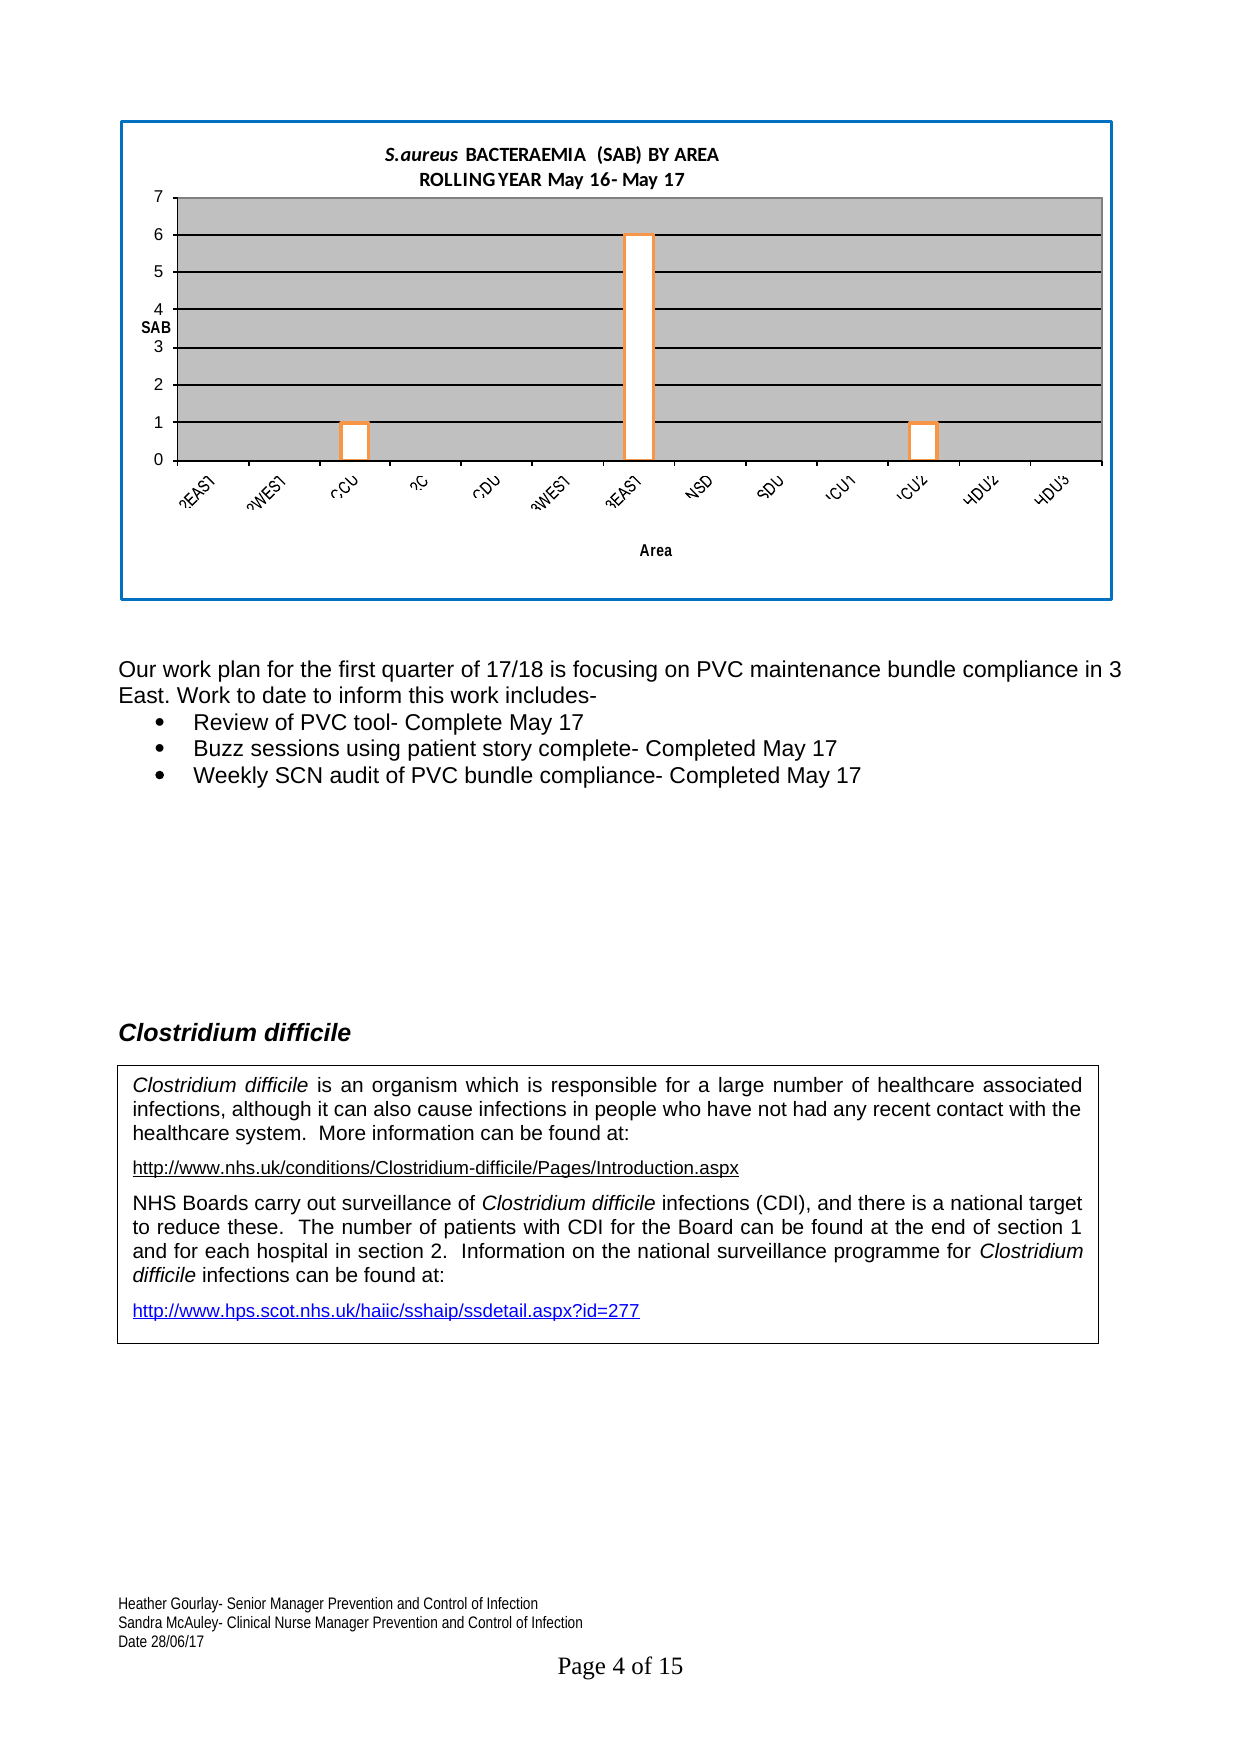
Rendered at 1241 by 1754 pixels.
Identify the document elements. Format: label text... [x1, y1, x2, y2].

list Review of PVC tool- Complete May 17 [156, 709, 1122, 735]
text Our work plan for the first quarter of 17/18 is focusing on PVC maintenance bundle compliance in 3 East. Work to date to inform this work includes- [118, 656, 1122, 709]
text Clostridium difficile [118, 1018, 1122, 1047]
list Weekly SCN audit of PVC bundle compliance- Completed May 17 [156, 762, 1122, 788]
list Buzz sessions using patient story complete- Completed May 17 [156, 735, 1122, 762]
